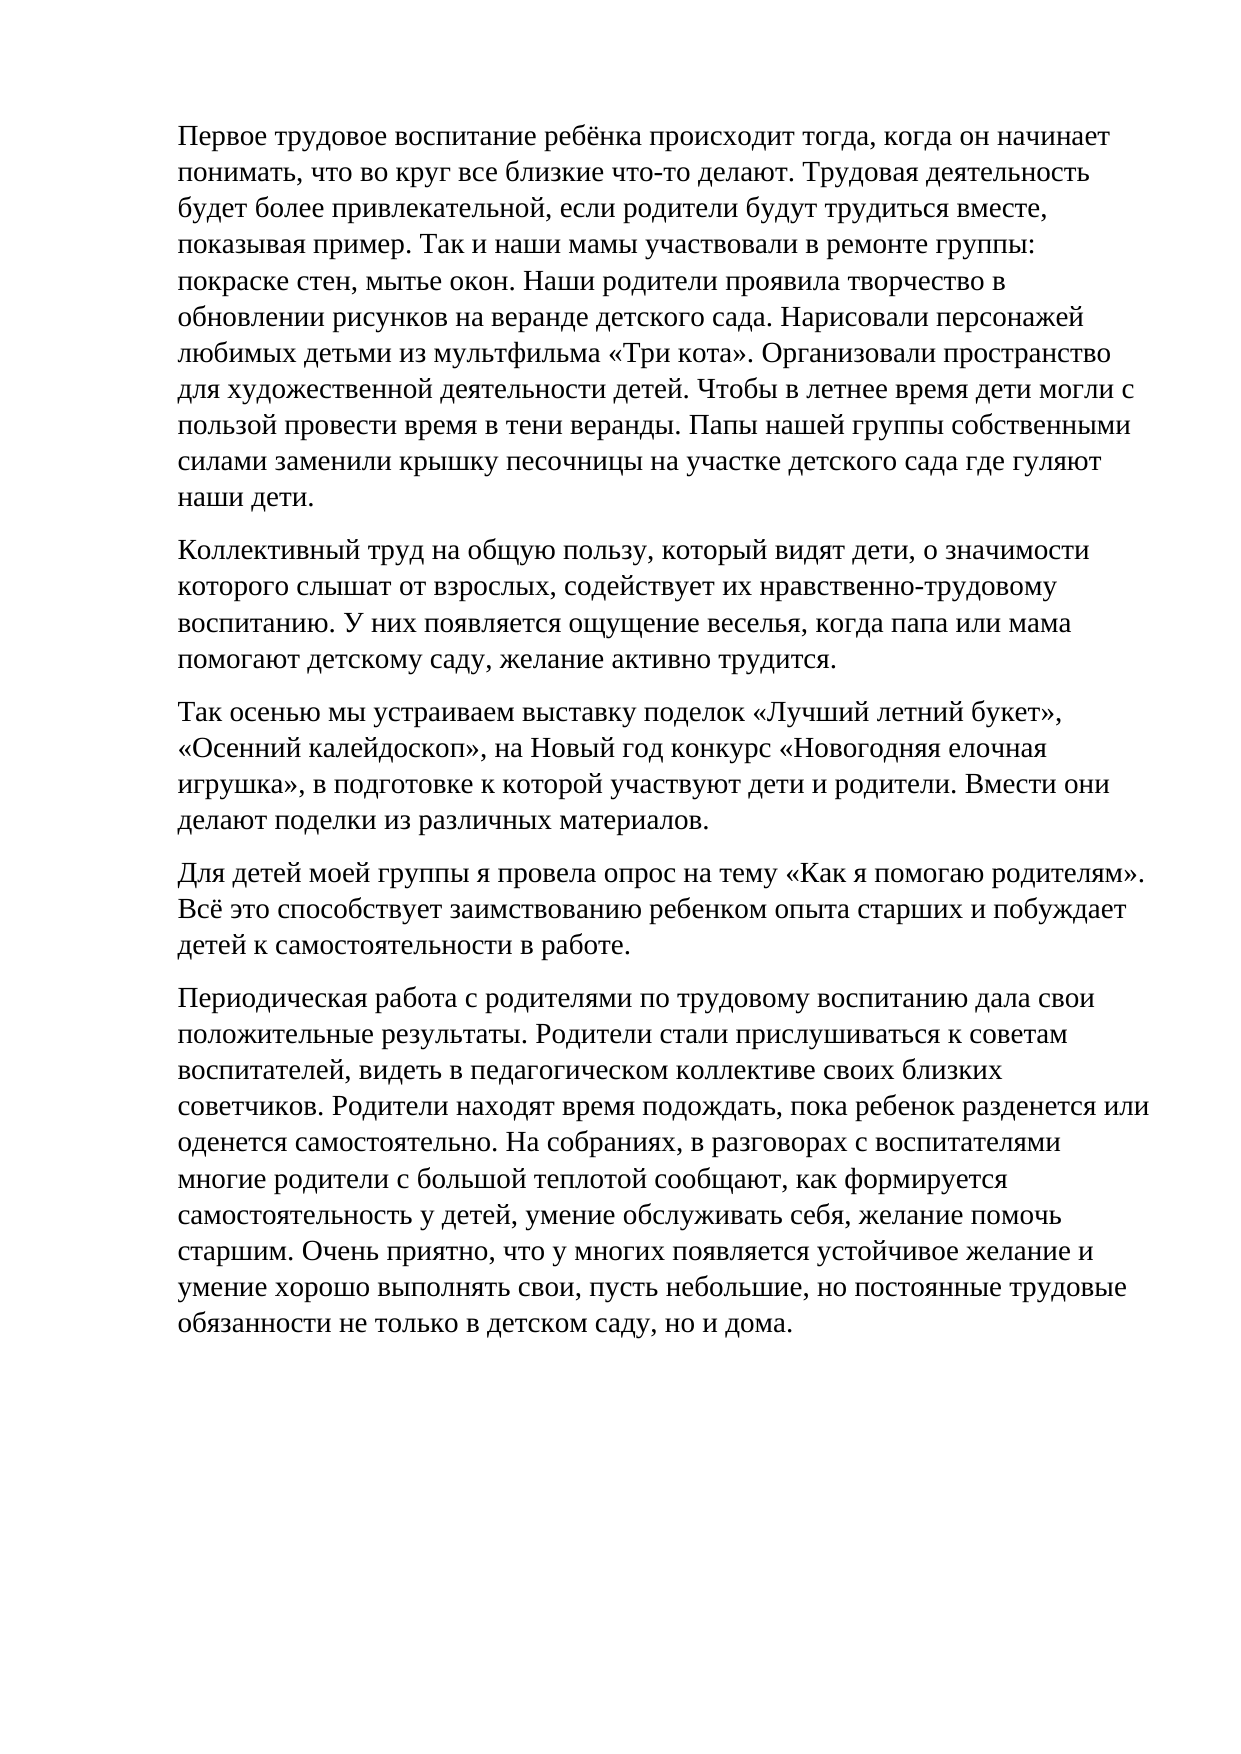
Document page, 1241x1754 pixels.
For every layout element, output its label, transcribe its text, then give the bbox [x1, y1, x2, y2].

text Для детей моей группы я провела опрос на тему «Как я помогаю родителям». Всё это способствует заимствованию ребенком опыта старших и побуждает детей к самостоятельности в работе. [177, 855, 1152, 961]
text Первое трудовое воспитание ребёнка происходит тогда, когда он начинает понимать, что во круг все близкие что-то делают. Трудовая деятельность будет более привлекательной, если родители будут трудиться вместе, показывая пример. Так и наши мамы участвовали в ремонте группы: покраске стен, мытье окон. Наши родители проявила творчество в обновлении рисунков на веранде детского сада. Нарисовали персонажей любимых детьми из мультфильма «Три кота». Организовали пространство для художественной деятельности детей. Чтобы в летнее время дети могли с пользой провести время в тени веранды. Папы нашей группы собственными силами заменили крышку песочницы на участке детского сада где гуляют наши дети. [177, 118, 1152, 513]
text Периодическая работа с родителями по трудовому воспитанию дала свои положительные результаты. Родители стали прислушиваться к советам воспитателей, видеть в педагогическом коллективе своих близких советчиков. Родители находят время подождать, пока ребенок разденется или оденется самостоятельно. На собраниях, в разговорах с воспитателями многие родители с большой теплотой сообщают, как формируется самостоятельность у детей, умение обслуживать себя, желание помочь старшим. Очень приятно, что у многих появляется устойчивое желание и умение хорошо выполнять свои, пусть небольшие, но постоянные трудовые обязанности не только в детском саду, но и дома. [177, 980, 1152, 1339]
text Коллективный труд на общую пользу, который видят дети, о значимости которого слышат от взрослых, содействует их нравственно-трудовому воспитанию. У них появляется ощущение веселья, когда папа или мама помогают детскому саду, желание активно трудится. [177, 532, 1152, 674]
text Так осенью мы устраиваем выставку поделок «Лучший летний букет», «Осенний калейдоскоп», на Новый год конкурс «Новогодняя елочная игрушка», в подготовке к которой участвуют дети и родители. Вмести они делают поделки из различных материалов. [177, 694, 1152, 836]
